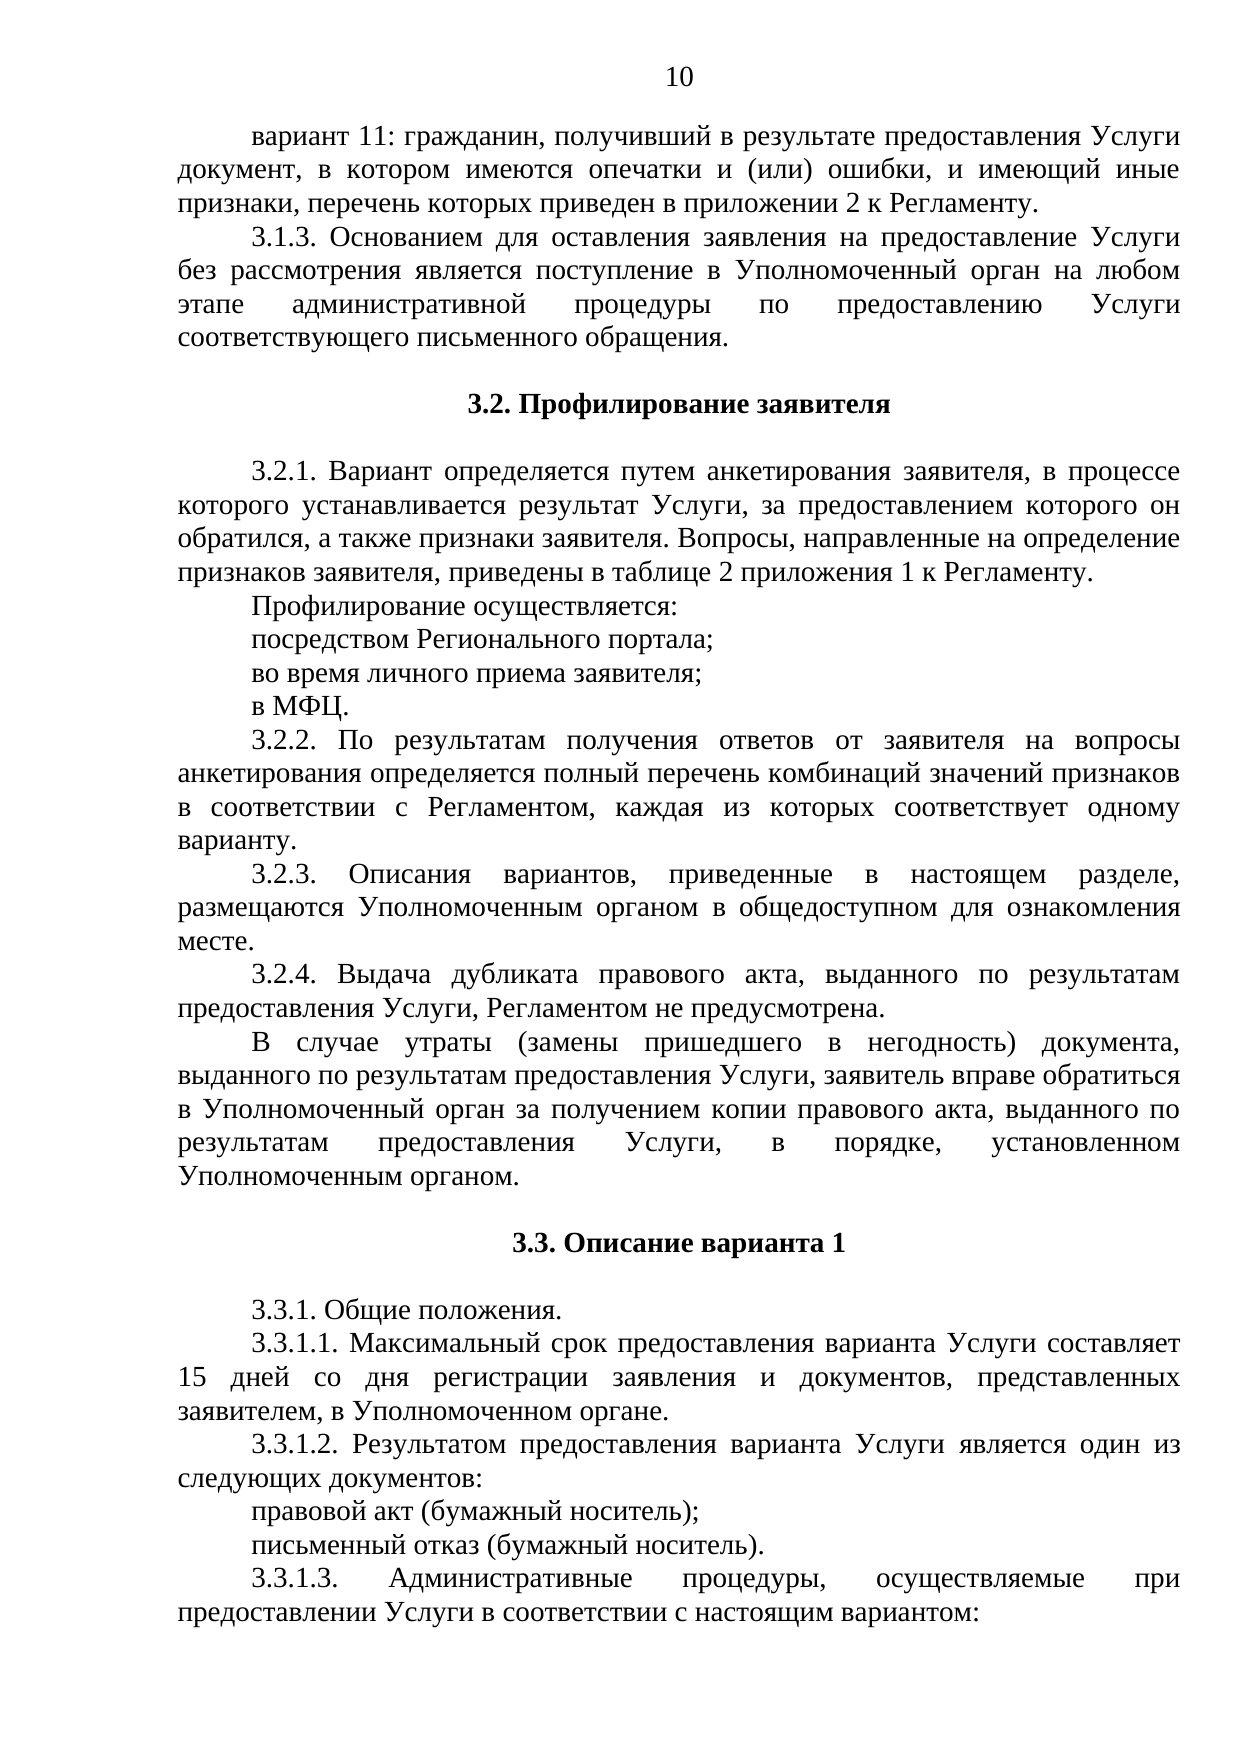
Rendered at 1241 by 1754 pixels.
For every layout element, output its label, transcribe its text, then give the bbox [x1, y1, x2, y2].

text 3.3.1. Общие положения. [177, 1292, 1181, 1326]
text 3.3. Описание варианта 1 [177, 1225, 1181, 1258]
text 3.1.3. Основанием для оставления заявления на предоставление Услуги без рассмотрения является поступление в Уполномоченный орган на любом этапе административной процедуры по предоставлению Услуги соответствующего письменного обращения. [177, 219, 1181, 353]
text 3.3.1.3. Административные процедуры, осуществляемые при предоставлении Услуги в соответствии с настоящим вариантом: [177, 1560, 1181, 1627]
text 3.2.3. Описания вариантов, приведенные в настоящем разделе, размещаются Уполномоченным органом в общедоступном для ознакомления месте. [177, 856, 1181, 957]
text посредством Регионального портала; [177, 621, 1181, 655]
text правовой акт (бумажный носитель); [177, 1493, 1181, 1527]
text вариант 11: гражданин, получивший в результате предоставления Услуги документ, в котором имеются опечатки и (или) ошибки, и имеющий иные признаки, перечень которых приведен в приложении 2 к Регламенту. [177, 118, 1181, 219]
text письменный отказ (бумажный носитель). [177, 1527, 1181, 1560]
text 3.3.1.1. Максимальный срок предоставления варианта Услуги составляет 15 дней со дня регистрации заявления и документов, представленных заявителем, в Уполномоченном органе. [177, 1326, 1181, 1426]
text 3.2.1. Вариант определяется путем анкетирования заявителя, в процессе которого устанавливается результат Услуги, за предоставлением которого он обратился, а также признаки заявителя. Вопросы, направленные на определение признаков заявителя, приведены в таблице 2 приложения 1 к Регламенту. [177, 453, 1181, 588]
text 3.2.2. По результатам получения ответов от заявителя на вопросы анкетирования определяется полный перечень комбинаций значений признаков в соответствии с Регламентом, каждая из которых соответствует одному варианту. [177, 722, 1181, 856]
text 3.2. Профилирование заявителя [177, 386, 1181, 420]
text В случае утраты (замены пришедшего в негодность) документа, выданного по результатам предоставления Услуги, заявитель вправе обратиться в Уполномоченный орган за получением копии правового акта, выданного по результатам предоставления Услуги, в порядке, установленном Уполномоченным органом. [177, 1024, 1181, 1191]
text 3.2.4. Выдача дубликата правового акта, выданного по результатам предоставления Услуги, Регламентом не предусмотрена. [177, 957, 1181, 1024]
text во время личного приема заявителя; [177, 655, 1181, 688]
text в МФЦ. [177, 688, 1181, 722]
text Профилирование осуществляется: [177, 588, 1181, 621]
text 3.3.1.2. Результатом предоставления варианта Услуги является один из следующих документов: [177, 1426, 1181, 1493]
